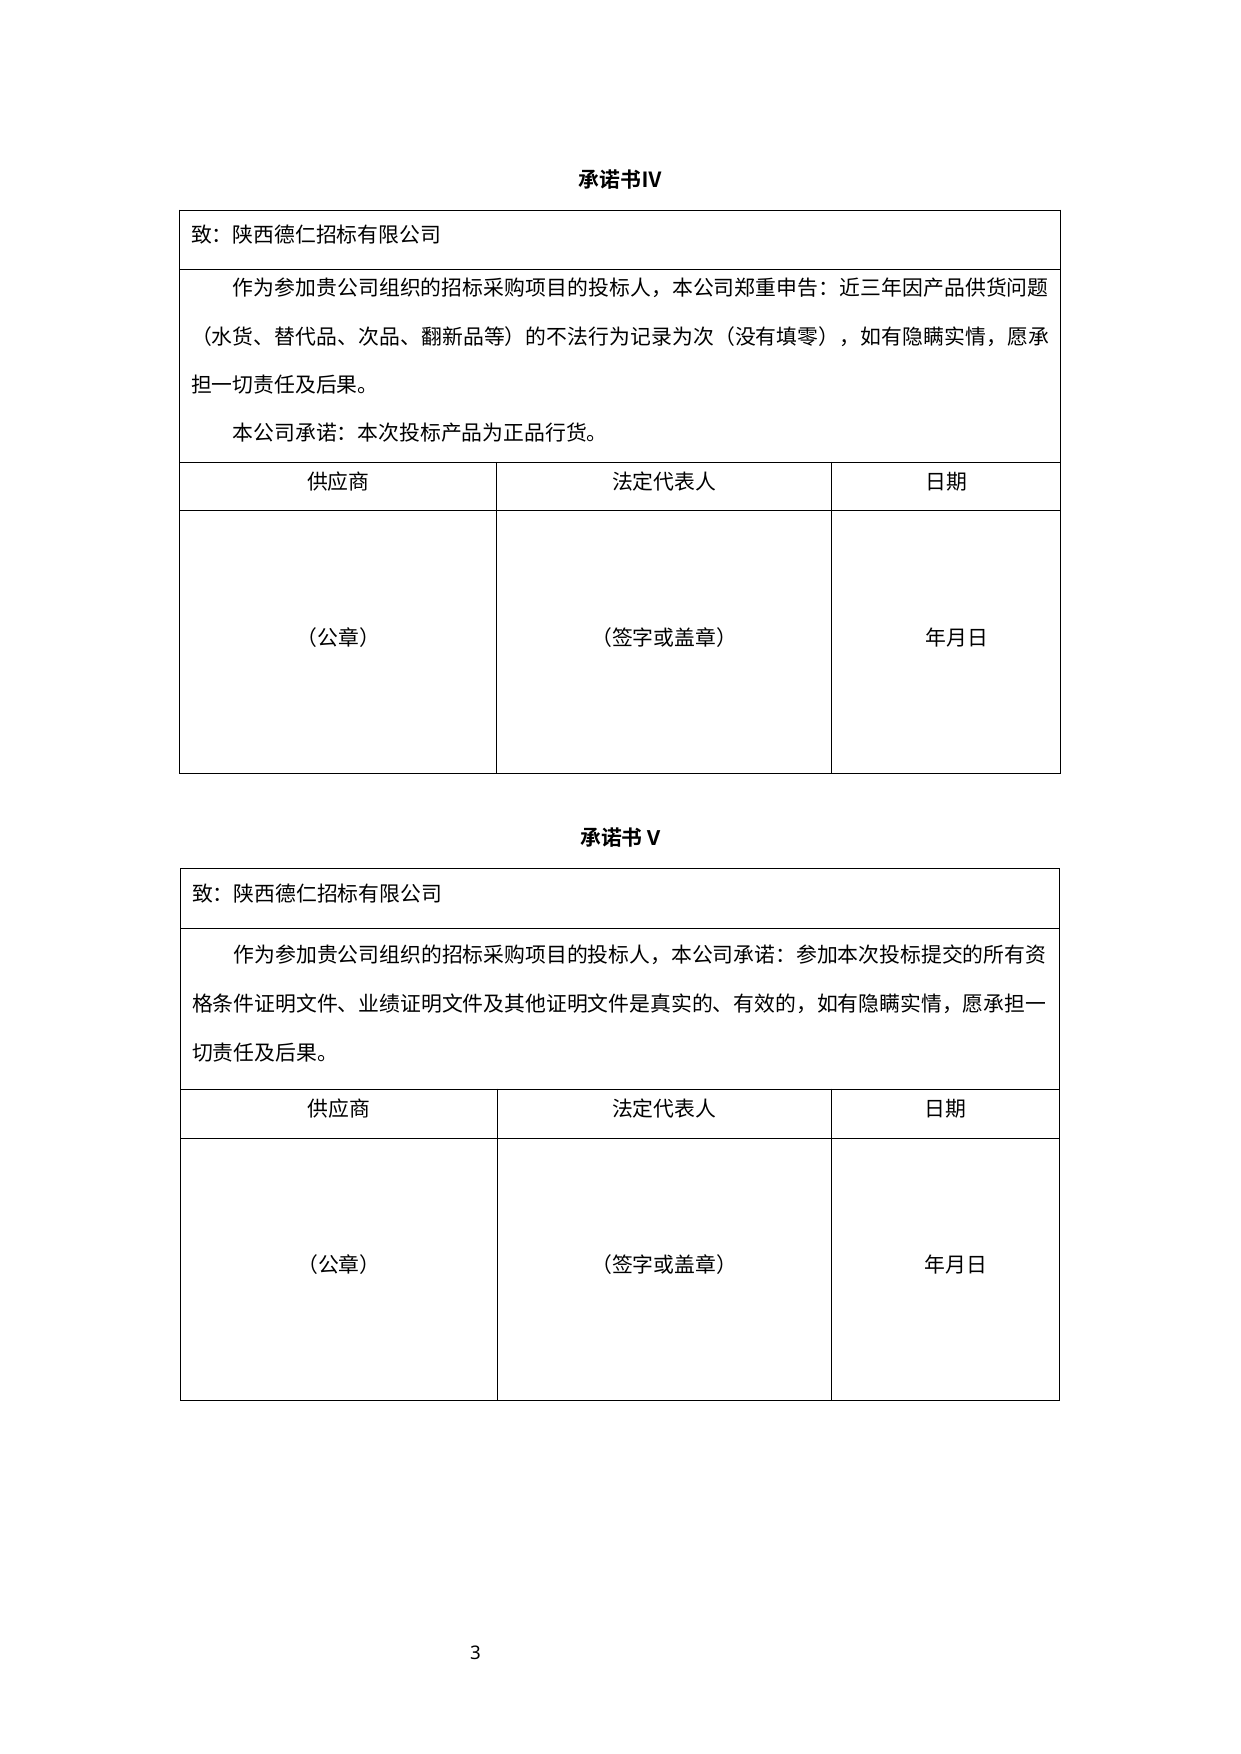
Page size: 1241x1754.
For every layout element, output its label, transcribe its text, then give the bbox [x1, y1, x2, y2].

table_header 致：陕西德仁招标有限公司 [180, 211, 1060, 269]
table_cell 日期 [832, 1090, 1059, 1138]
text 承诺书V [187, 821, 1053, 853]
table_cell （公章） [180, 511, 496, 773]
table_cell 法定代表人 [498, 1090, 831, 1138]
table_cell 法定代表人 [497, 463, 831, 510]
table_cell 作为参加贵公司组织的招标采购项目的投标人，本公司承诺：参加本次投标提交的所有资格条件证明文件、业绩证明文件及其他证明文件是真实的、有效的，如有隐瞒实情，愿承担一切责任及后果。 [181, 929, 1059, 1088]
table_cell （公章） [181, 1139, 497, 1400]
table_cell 日期 [832, 463, 1060, 510]
table_cell 供应商 [181, 1090, 497, 1138]
table_cell 年月日 [832, 511, 1060, 773]
table_cell 作为参加贵公司组织的招标采购项目的投标人，本公司郑重申告：近三年因产品供货问题（水货、替代品、次品、翻新品等）的不法行为记录为次（没有填零），如有隐瞒实情，愿承担一切责任及后果。 本公司承诺：本次投标产品为正品行货。 [180, 270, 1060, 462]
table_cell （签字或盖章） [497, 511, 831, 773]
table_cell （签字或盖章） [498, 1139, 831, 1400]
table_cell 年月日 [832, 1139, 1059, 1400]
table_header 致：陕西德仁招标有限公司 [181, 869, 1059, 928]
text 承诺书Ⅳ [187, 162, 1053, 194]
table_cell 供应商 [180, 463, 496, 510]
